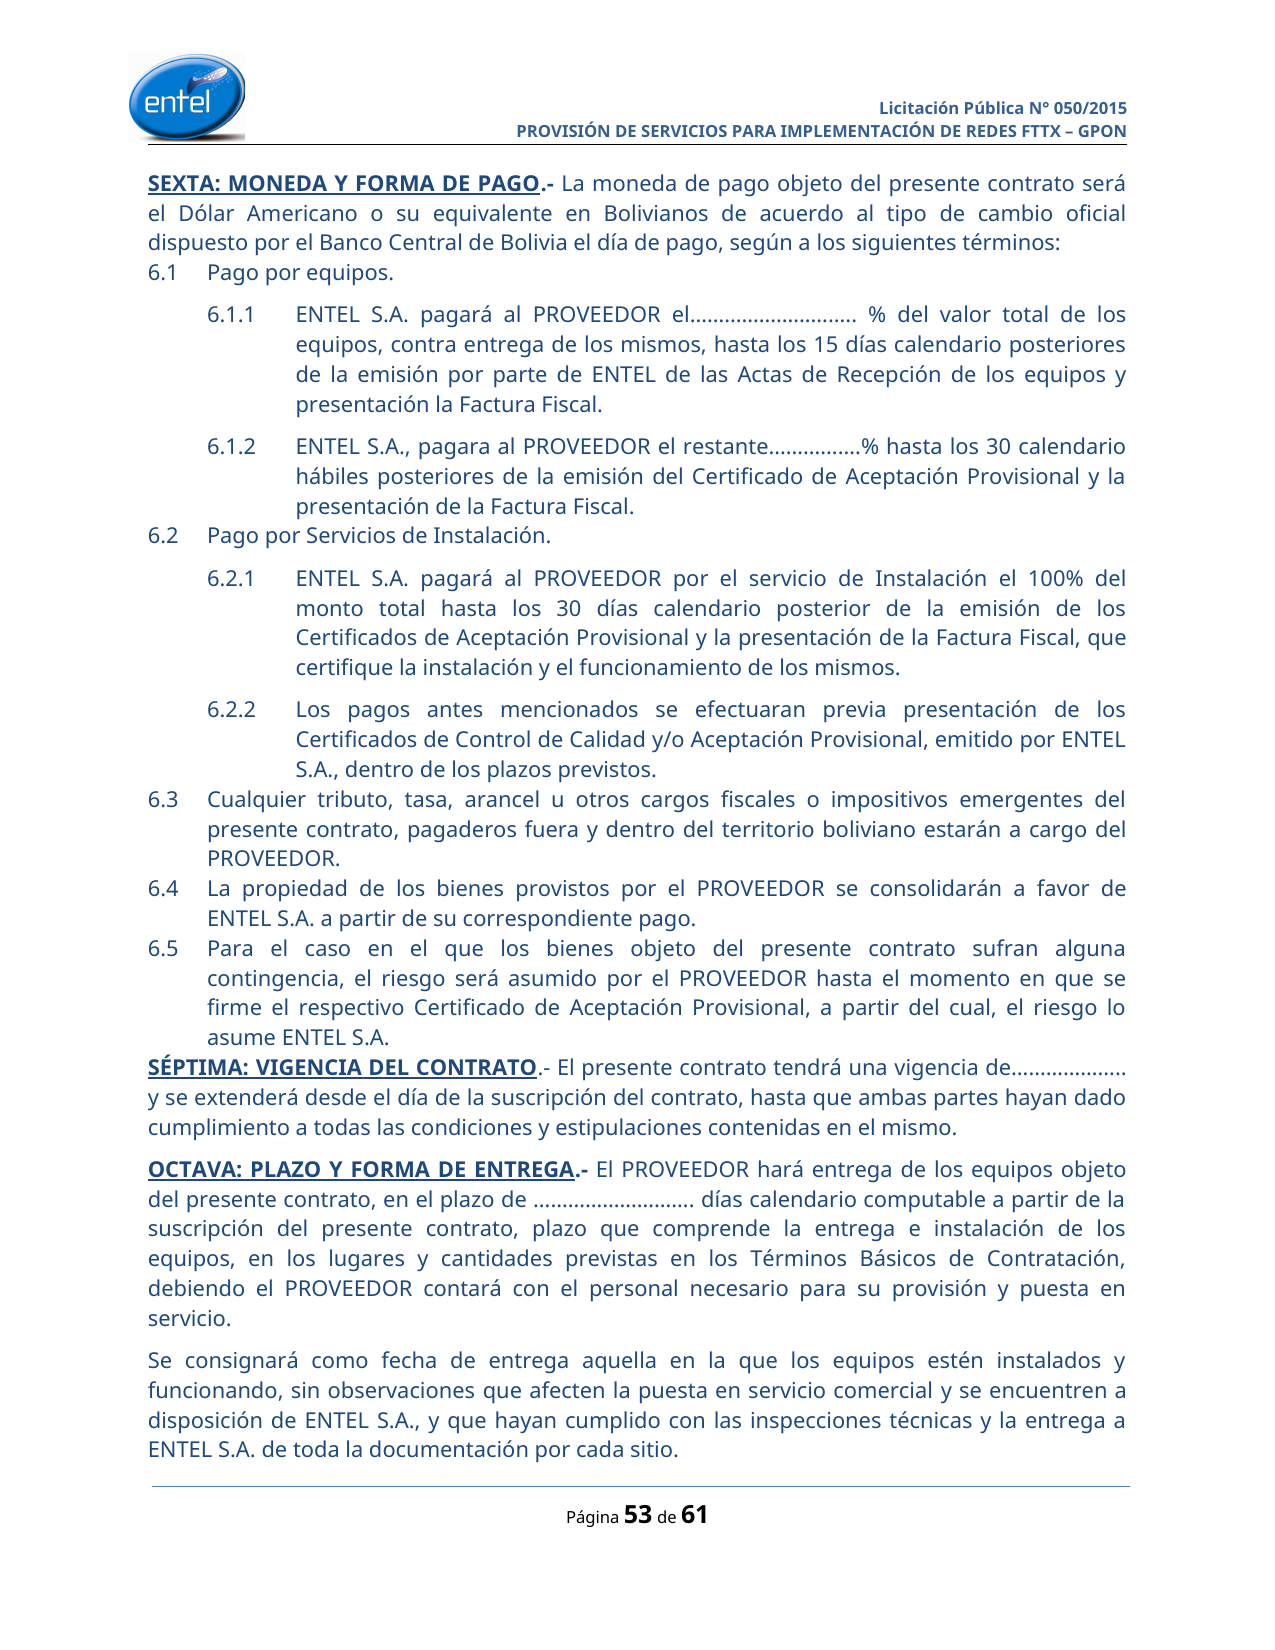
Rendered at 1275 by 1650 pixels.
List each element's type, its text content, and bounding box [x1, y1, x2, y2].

text Se consignará como fecha de entrega aquella en la que los equipos estén instalados y funcionando, sin observaciones que afecten la puesta en servicio comercial y se encuentren a disposición de ENTEL S.A., y que hayan cumplido con las inspecciones técnicas y la entrega a ENTEL S.A. de toda la documentación por cada sitio. [148, 1345, 1127, 1464]
text 6.2 Pago por Servicios de Instalación. [148, 521, 1127, 550]
text 6.5 Para el caso en el que los bienes objeto del presente contrato sufran alguna contingencia, el riesgo será asumido por el PROVEEDOR hasta el momento en que se firme el respectivo Certificado de Aceptación Provisional, a partir del cual, el riesgo lo asume ENTEL S.A. [148, 933, 1127, 1052]
text 6.2.1 ENTEL S.A. pagará al PROVEEDOR por el servicio de Instalación el 100% del monto total hasta los 30 días calendario posterior de la emisión de los Certificados de Aceptación Provisional y la presentación de la Factura Fiscal, que certifique la instalación y el funcionamiento de los mismos. [207, 563, 1127, 682]
text SEXTA: MONEDA Y FORMA DE PAGO.- La moneda de pago objeto del presente contrato será el Dólar Americano o su equivalente en Bolivianos de acuerdo al tipo de cambio oficial dispuesto por el Banco Central de Bolivia el día de pago, según a los siguientes términos: [148, 168, 1127, 257]
text OCTAVA: PLAZO Y FORMA DE ENTREGA.- El PROVEEDOR hará entrega de los equipos objeto del presente contrato, en el plazo de ………………………. días calendario computable a partir de la suscripción del presente contrato, plazo que comprende la entrega e instalación de los equipos, en los lugares y cantidades previstas en los Términos Básicos de Contratación, debiendo el PROVEEDOR contará con el personal necesario para su provisión y puesta en servicio. [148, 1154, 1127, 1333]
text SÉPTIMA: VIGENCIA DEL CONTRATO.- El presente contrato tendrá una vigencia de……………….. y se extenderá desde el día de la suscripción del contrato, hasta que ambas partes hayan dado cumplimiento a todas las condiciones y estipulaciones contenidas en el mismo. [148, 1052, 1127, 1141]
picture [128, 52, 246, 142]
text 6.2.2 Los pagos antes mencionados se efectuaran previa presentación de los Certificados de Control de Calidad y/o Aceptación Provisional, emitido por ENTEL S.A., dentro de los plazos previstos. [207, 694, 1127, 784]
text 6.4 La propiedad de los bienes provistos por el PROVEEDOR se consolidarán a favor de ENTEL S.A. a partir de su correspondiente pago. [148, 873, 1127, 933]
text 6.1.2 ENTEL S.A., pagara al PROVEEDOR el restante…………….% hasta los 30 calendario hábiles posteriores de la emisión del Certificado de Aceptación Provisional y la presentación de la Factura Fiscal. [207, 431, 1127, 521]
text 6.3 Cualquier tributo, tasa, arancel u otros cargos fiscales o impositivos emergentes del presente contrato, pagaderos fuera y dentro del territorio boliviano estarán a cargo del PROVEEDOR. [148, 784, 1127, 873]
text 6.1 Pago por equipos. [148, 257, 1127, 287]
text 6.1.1 ENTEL S.A. pagará al PROVEEDOR el……………………….. % del valor total de los equipos, contra entrega de los mismos, hasta los 15 días calendario posteriores de la emisión por parte de ENTEL de las Actas de Recepción de los equipos y presentación la Factura Fiscal. [207, 299, 1127, 419]
